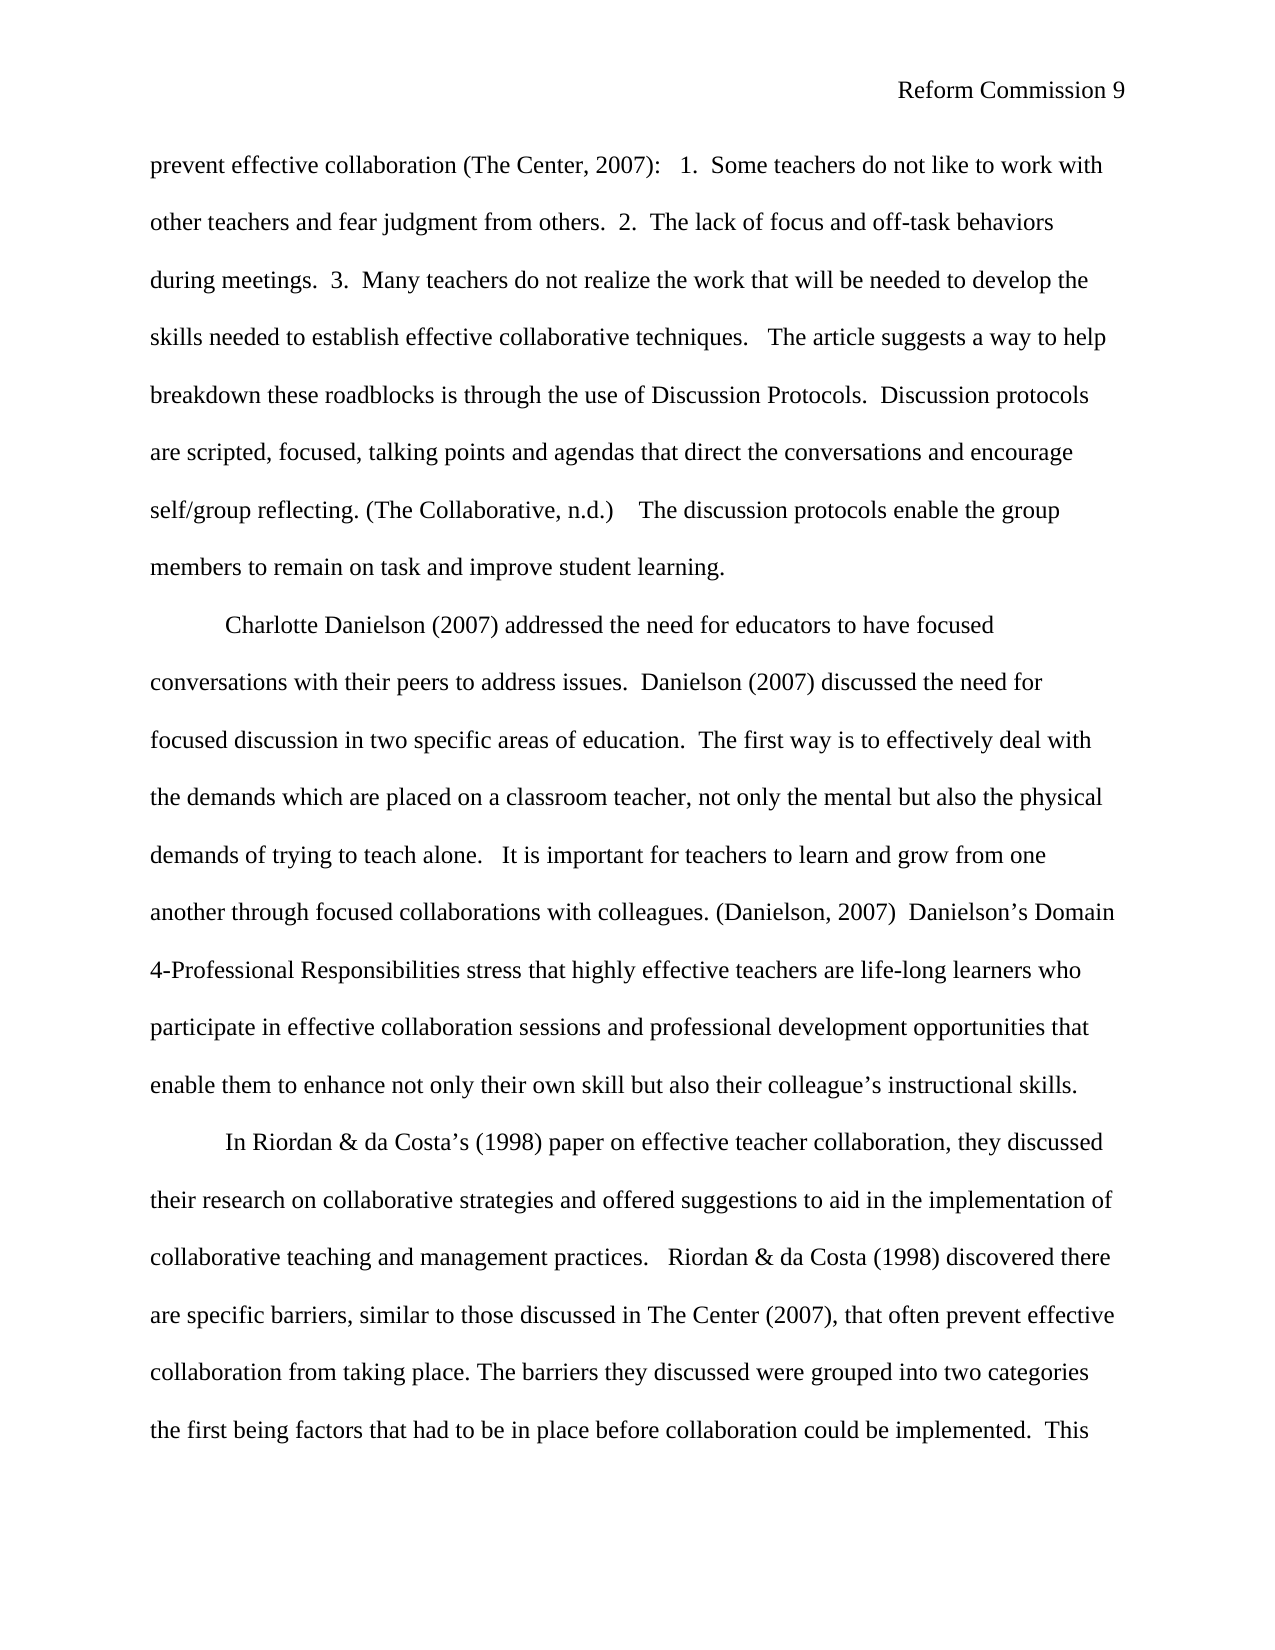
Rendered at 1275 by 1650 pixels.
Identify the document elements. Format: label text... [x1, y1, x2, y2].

text Charlotte Danielson (2007) addressed the need for educators to have focused conversations with their peers to address issues. Danielson (2007) discussed the need for focused discussion in two specific areas of education. The first way is to effectively deal with the demands which are placed on a classroom teacher, not only the mental but also the physical demands of trying to teach alone. It is important for teachers to learn and grow from one another through focused collaborations with colleagues. (Danielson, 2007) Danielson’s Domain 4-Professional Responsibilities stress that highly effective teachers are life-long learners who participate in effective collaboration sessions and professional development opportunities that enable them to enhance not only their own skill but also their colleague’s instructional skills. [150, 610, 1125, 1099]
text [150, 1127, 1125, 1444]
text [150, 150, 1125, 581]
